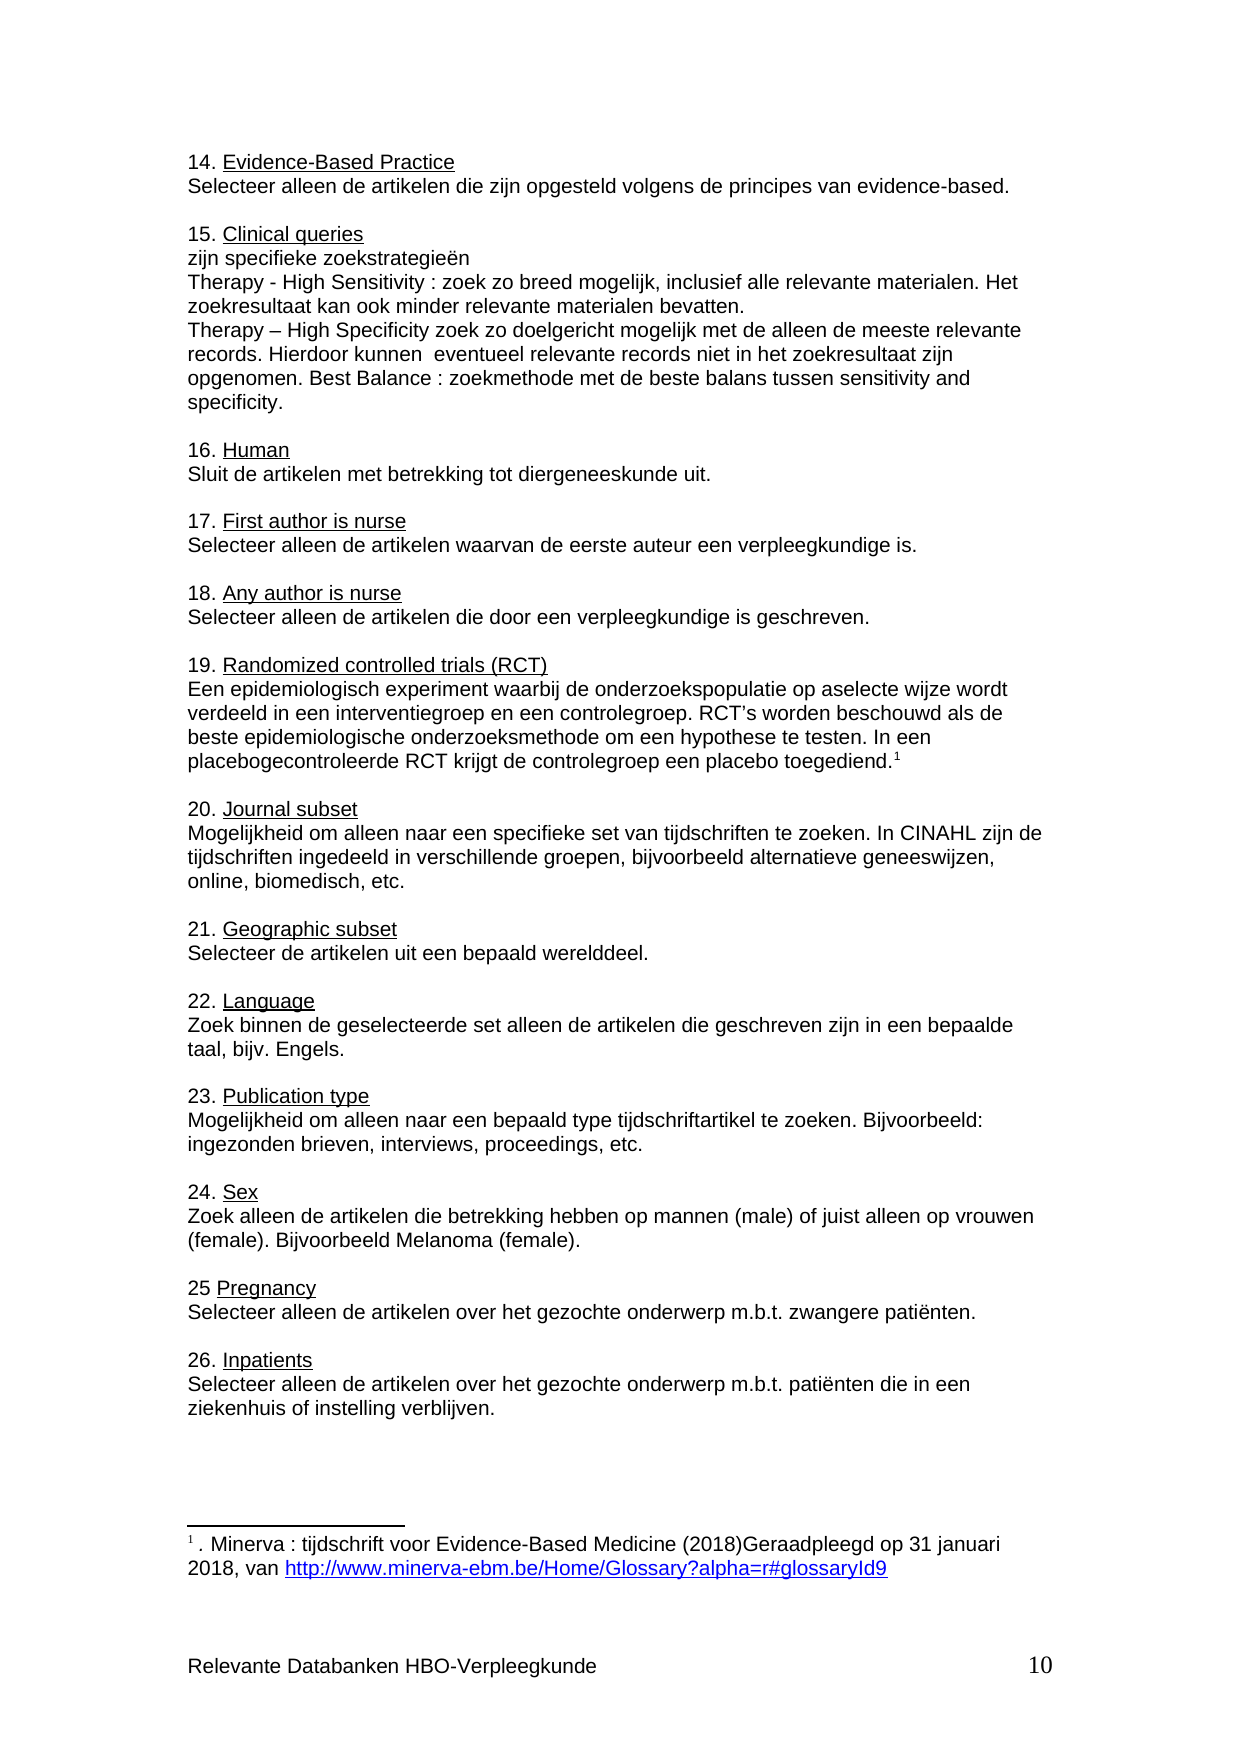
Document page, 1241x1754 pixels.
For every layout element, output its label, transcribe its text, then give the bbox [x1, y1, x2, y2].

text 14. Evidence-Based Practice [187, 150, 1053, 174]
text Zoek binnen de geselecteerde set alleen de artikelen die geschreven zijn in een bepaalde taal, bijv. Engels. [187, 1012, 1053, 1060]
text 20. Journal subset [187, 797, 1053, 821]
text Selecteer de artikelen uit een bepaald werelddeel. [187, 941, 1053, 964]
text Selecteer alleen de artikelen die zijn opgesteld volgens de principes van evidence-based. [187, 174, 1053, 198]
text Sluit de artikelen met betrekking tot diergeneeskunde uit. [187, 461, 1053, 485]
text Selecteer alleen de artikelen over het gezochte onderwerp m.b.t. zwangere patiënten. [187, 1300, 1053, 1324]
text Zoek alleen de artikelen die betrekking hebben op mannen (male) of juist alleen op vrouwen (female). Bijvoorbeeld Melanoma (female). [187, 1204, 1053, 1252]
text Therapy – High Specificity zoek zo doelgericht mogelijk met de alleen de meeste relevante records. Hierdoor kunnen eventueel relevante records niet in het zoekresultaat zijn opgenomen. Best Balance : zoekmethode met de beste balans tussen sensitivity and specificity. [187, 318, 1053, 413]
text Selecteer alleen de artikelen waarvan de eerste auteur een verpleegkundige is. [187, 533, 1053, 557]
text Een epidemiologisch experiment waarbij de onderzoekspopulatie op aselecte wijze wordt verdeeld in een interventiegroep en een controlegroep. RCT’s worden beschouwd als de beste epidemiologische onderzoeksmethode om een hypothese te testen. In een placebogecontroleerde RCT krijgt de controlegroep een placebo toegediend. [187, 677, 1053, 773]
text 22. Language [187, 988, 1053, 1012]
text 24. Sex [187, 1180, 1053, 1204]
text 18. Any author is nurse [187, 581, 1053, 605]
text Therapy - High Sensitivity : zoek zo breed mogelijk, inclusief alle relevante materialen. Het zoekresultaat kan ook minder relevante materialen bevatten. [187, 270, 1053, 318]
text 26. Inpatients [187, 1348, 1053, 1372]
text 25 Pregnancy [187, 1276, 1053, 1300]
text Selecteer alleen de artikelen die door een verpleegkundige is geschreven. [187, 605, 1053, 629]
text 17. First author is nurse [187, 509, 1053, 533]
text 23. Publication type [187, 1084, 1053, 1108]
text 16. Human [187, 437, 1053, 461]
text Mogelijkheid om alleen naar een specifieke set van tijdschriften te zoeken. In CINAHL zijn de tijdschriften ingedeeld in verschillende groepen, bijvoorbeeld alternatieve geneeswijzen, online, biomedisch, etc. [187, 821, 1053, 893]
text 15. Clinical queries [187, 222, 1053, 246]
text 19. Randomized controlled trials (RCT) [187, 653, 1053, 677]
text 21. Geographic subset [187, 917, 1053, 941]
text Mogelijkheid om alleen naar een bepaald type tijdschriftartikel te zoeken. Bijvoorbeeld: ingezonden brieven, interviews, proceedings, etc. [187, 1108, 1053, 1156]
text Selecteer alleen de artikelen over het gezochte onderwerp m.b.t. patiënten die in een ziekenhuis of instelling verblijven. [187, 1372, 1053, 1420]
text zijn specifieke zoekstrategieën [187, 246, 1053, 270]
